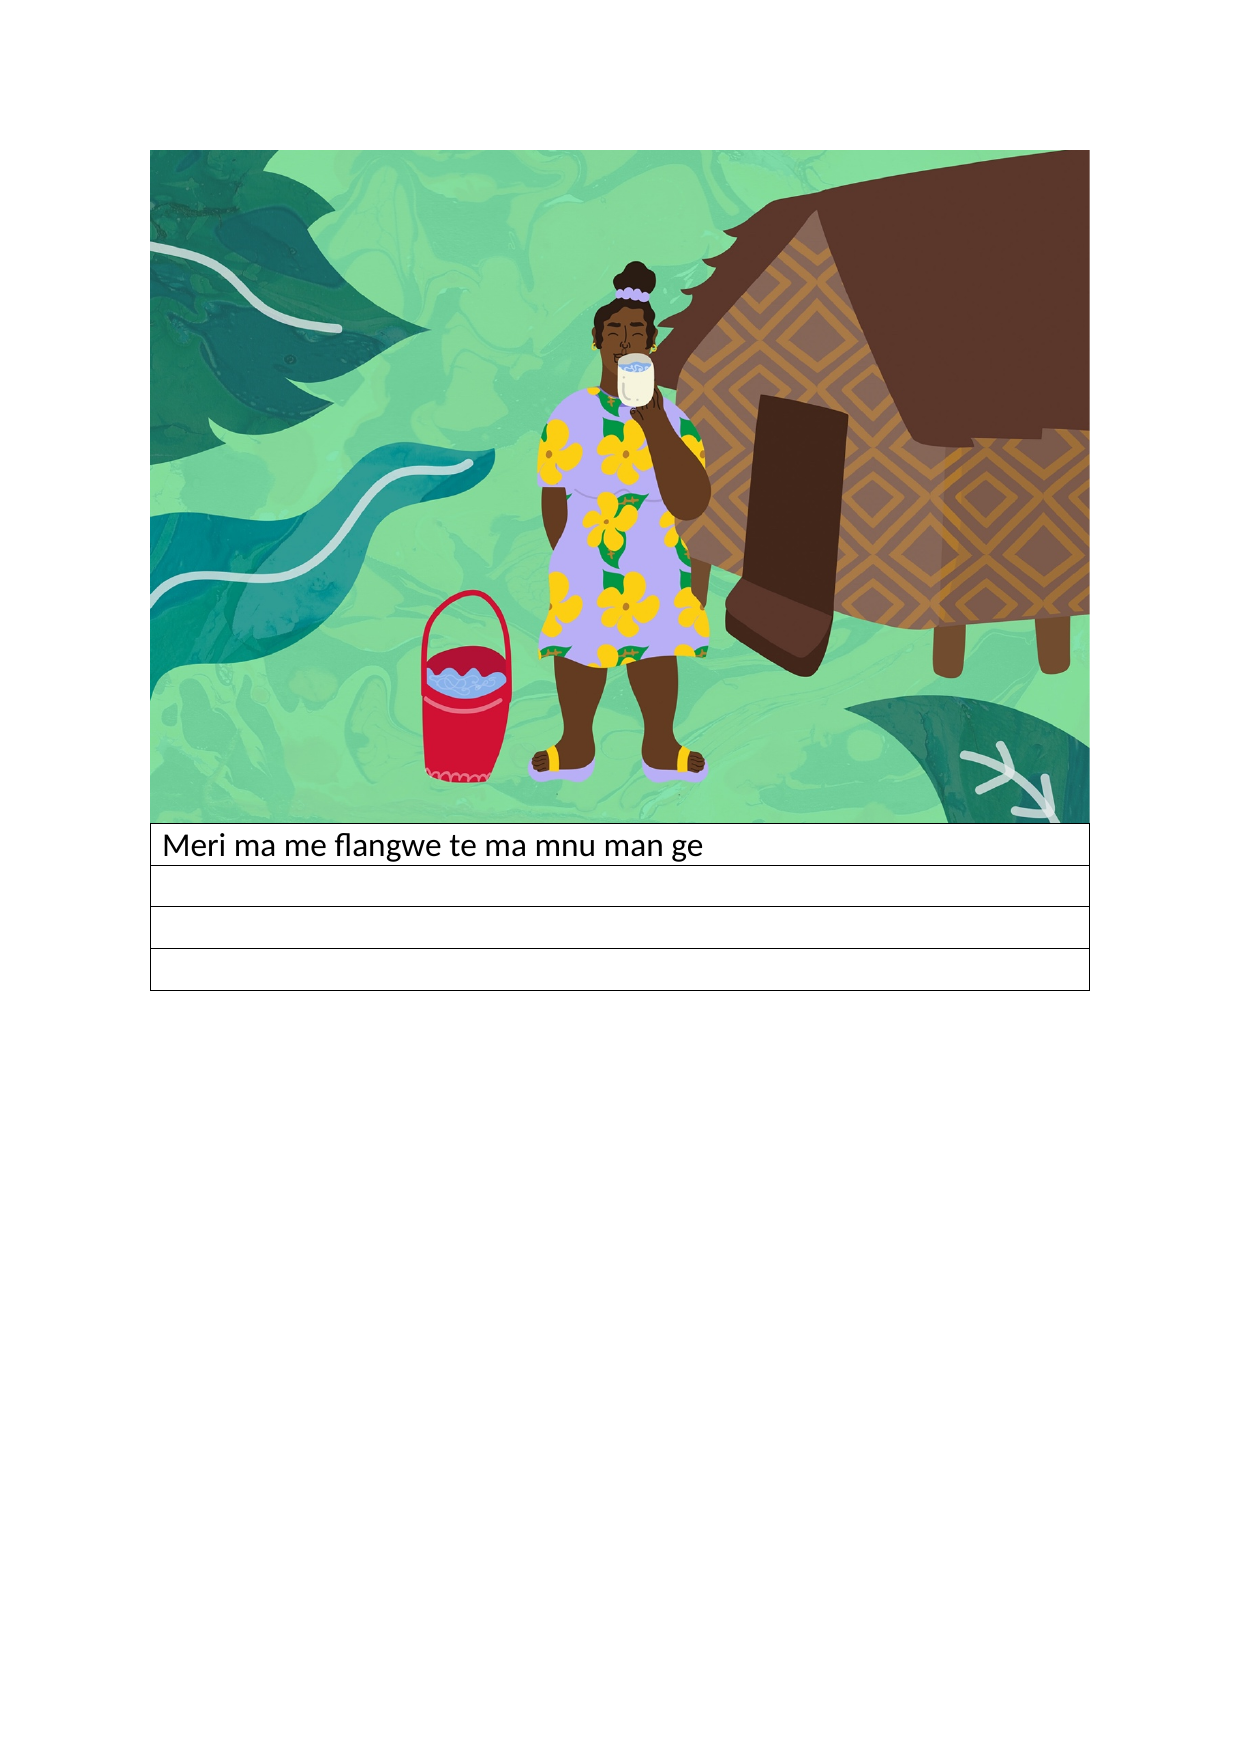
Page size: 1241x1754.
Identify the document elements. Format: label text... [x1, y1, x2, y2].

table_cell [151, 949, 1089, 990]
table_cell [151, 866, 1089, 906]
table_cell [151, 907, 1089, 948]
picture [150, 150, 1090, 823]
table_header Meri ma me flangwe te ma mnu man ge [151, 824, 1089, 864]
